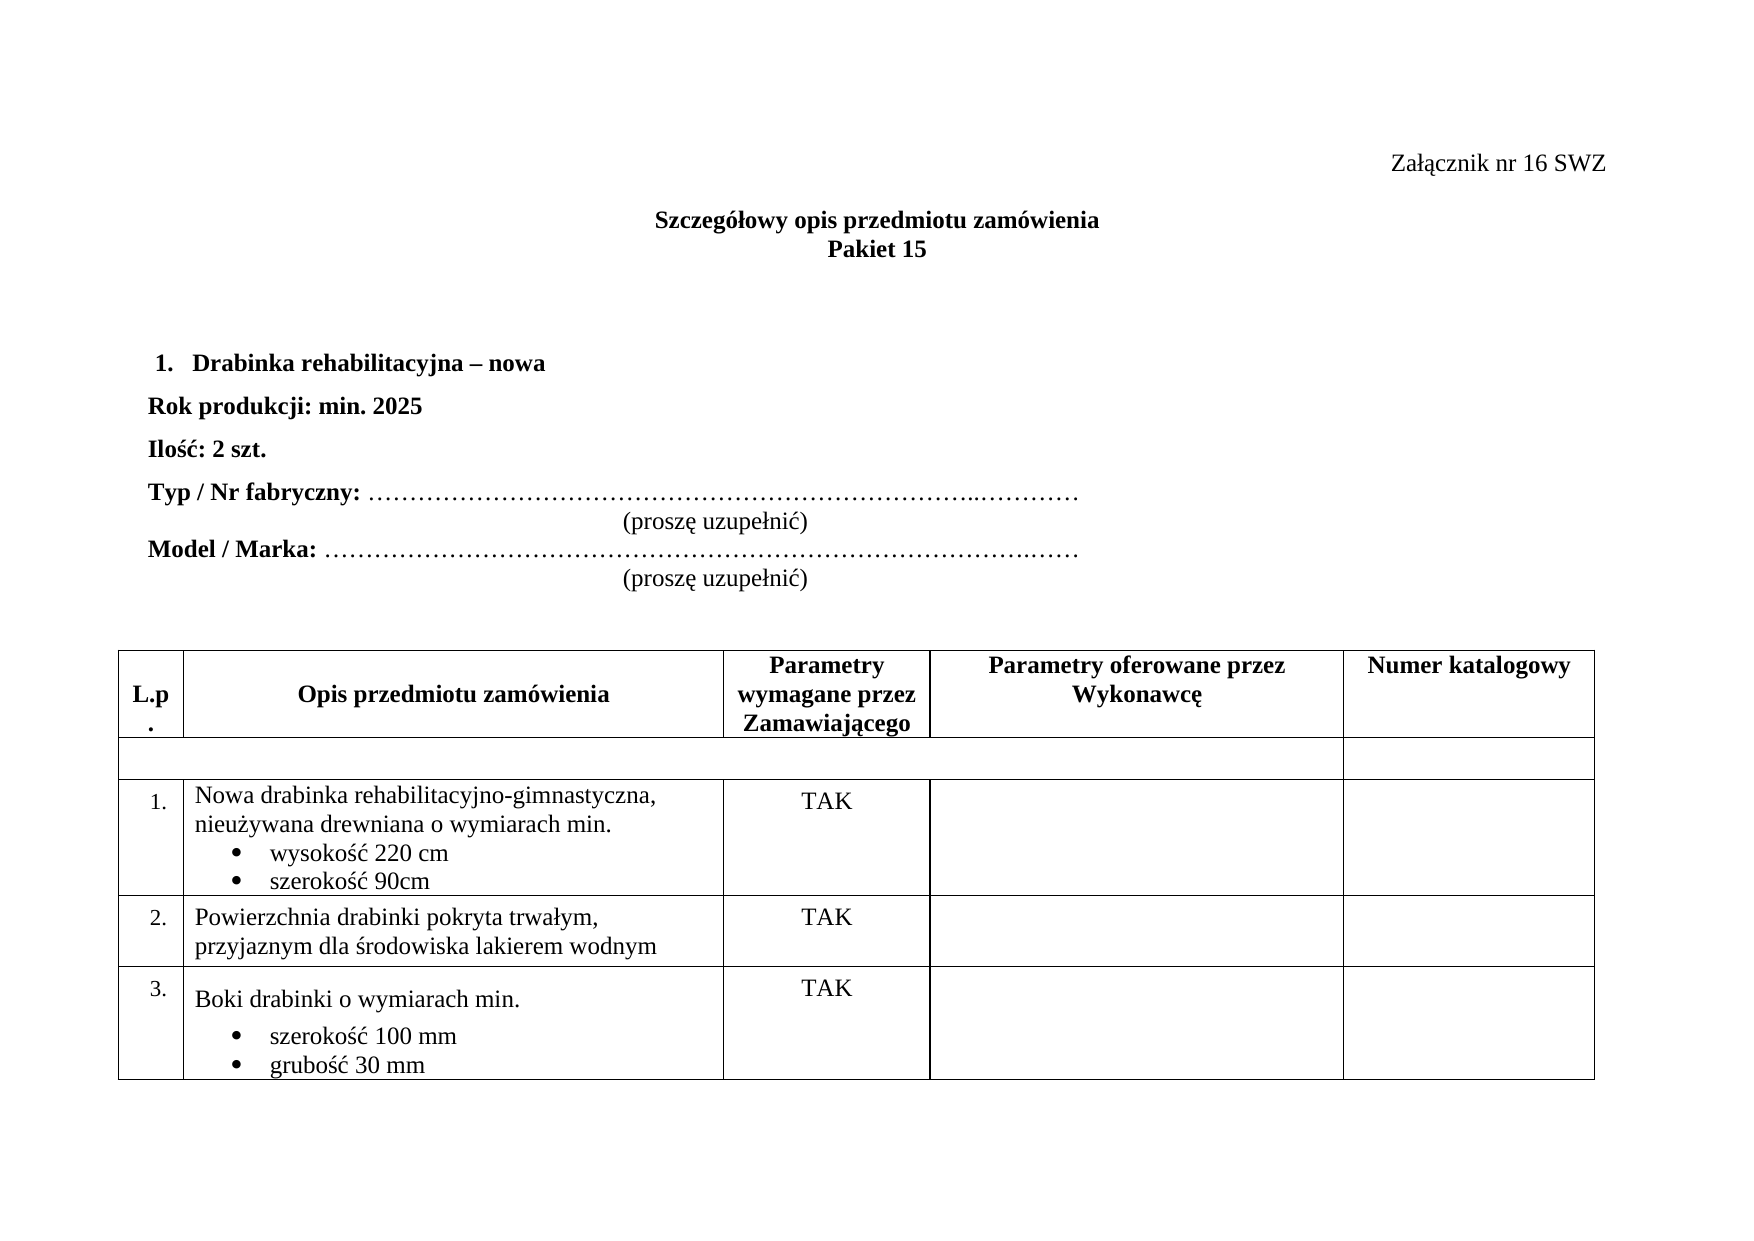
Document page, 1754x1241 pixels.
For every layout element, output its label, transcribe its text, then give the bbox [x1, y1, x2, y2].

text Typ / Nr fabryczny: ………………………………………………………………..………… (proszę uzupełnić) [148, 477, 1606, 534]
table_cell TAK [724, 896, 929, 966]
table_cell Boki drabinki o wymiarach min. szerokość 100 mm grubość 30 mm [184, 967, 723, 1078]
table_cell TAK [724, 967, 929, 1078]
table_cell Nowa drabinka rehabilitacyjno-gimnastyczna, nieużywana drewniana o wymiarach min. wysokość 220 cm szerokość 90cm [184, 780, 723, 895]
table_cell [119, 896, 183, 966]
table_cell [1344, 896, 1594, 966]
table_header Opis przedmiotu zamówienia [184, 651, 723, 737]
table_header Parametry oferowane przez Wykonawcę [931, 651, 1343, 737]
table_cell [931, 780, 1343, 895]
text Załącznik nr 16 SWZ [148, 148, 1606, 176]
text Rok produkcji: min. 2025 Ilość: 2 szt. [148, 391, 1606, 463]
table_cell [1344, 967, 1594, 1078]
text Szczegółowy opis przedmiotu zamówienia [148, 205, 1606, 234]
table_header Numer katalogowy [1344, 651, 1594, 737]
table_header Parametry wymagane przez Zamawiającego [724, 651, 929, 737]
table_cell Powierzchnia drabinki pokryta trwałym, przyjaznym dla środowiska lakierem wodnym [184, 896, 723, 966]
table_cell [119, 967, 183, 1078]
table_cell [1344, 738, 1594, 779]
table_cell [931, 896, 1343, 966]
text Model / Marka: ………………………………………………………………………….…… (proszę uzupełnić) [148, 534, 1606, 592]
table_cell [1344, 780, 1594, 895]
table_cell TAK [724, 780, 929, 895]
text Pakiet 15 [148, 234, 1606, 297]
table_cell [119, 738, 1343, 779]
table_cell [119, 780, 183, 895]
table_header L.p. [119, 651, 183, 737]
table_cell [931, 967, 1343, 1078]
list Drabinka rehabilitacyjna – nowa [154, 348, 1606, 376]
